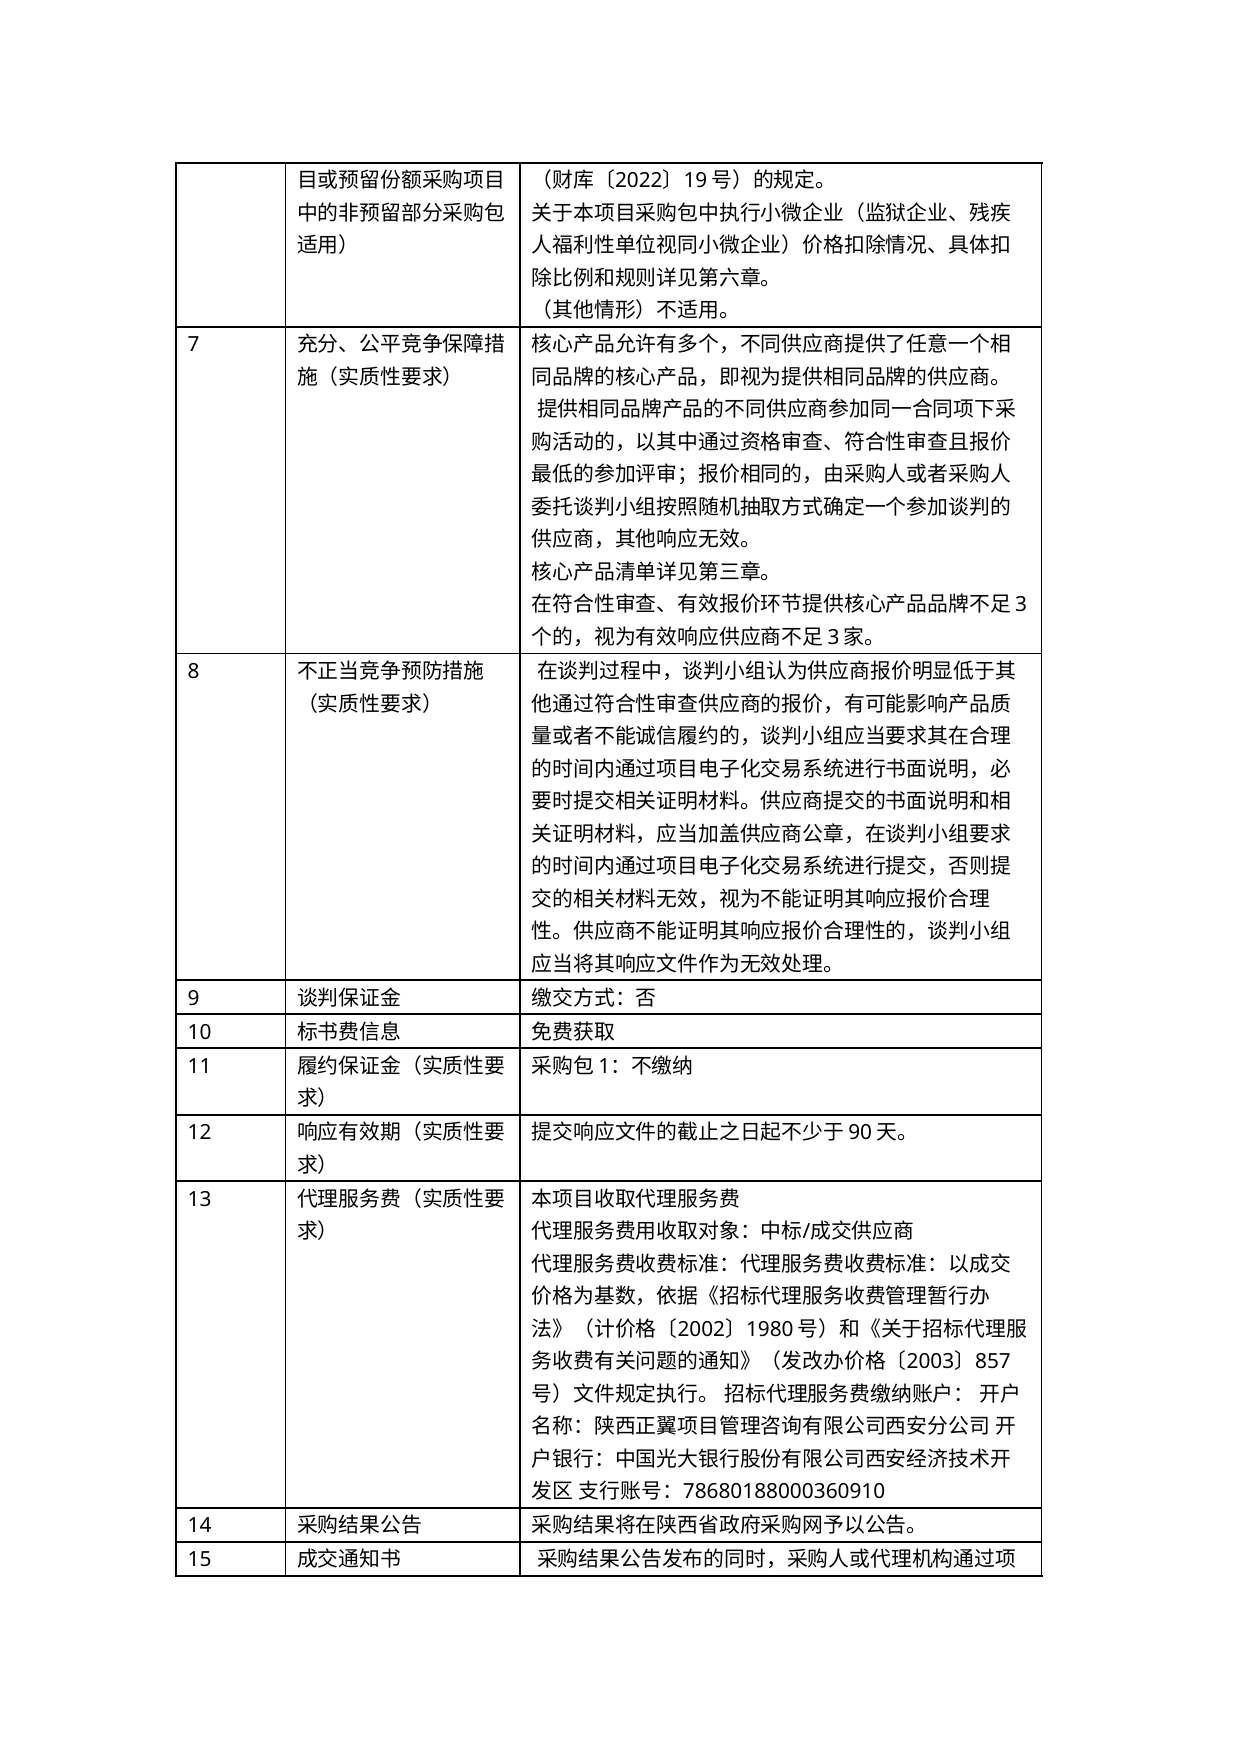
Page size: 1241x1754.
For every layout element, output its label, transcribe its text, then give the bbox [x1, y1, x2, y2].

table_cell 采购包1：不缴纳 [521, 1049, 1041, 1114]
table_cell 不正当竞争预防措施（实质性要求） [286, 654, 519, 979]
table_cell 谈判保证金 [286, 981, 519, 1013]
table_cell 缴交方式：否 [521, 981, 1041, 1013]
table_cell 6 [177, 164, 285, 326]
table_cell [521, 164, 1041, 326]
table_cell 采购结果公告 [286, 1509, 519, 1541]
table_cell 在谈判过程中，谈判小组认为供应商报价明显低于其他通过符合性审查供应商的报价，有可能影响产品质量或者不能诚信履约的，谈判小组应当要求其在合理的时间内通过项目电子化交易系统进行书面说明，必要时提交相关证明材料。供应商提交的书面说明和相关证明材料，应当加盖供应商公章，在谈判小组要求的时间内通过项目电子化交易系统进行提交，否则提交的相关材料无效，视为不能证明其响应报价合理性。供应商不能证明其响应报价合理性的，谈判小组应当将其响应文件作为无效处理。 [521, 654, 1041, 979]
table_cell 12 [177, 1116, 285, 1180]
table_cell 响应有效期（实质性要求） [286, 1116, 519, 1180]
table_cell 8 [177, 654, 285, 979]
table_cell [286, 164, 519, 326]
table_cell 成交通知书 [286, 1543, 519, 1575]
table_cell 履约保证金（实质性要求） [286, 1049, 519, 1114]
table_cell 采购结果将在陕西省政府采购网予以公告。 [521, 1509, 1041, 1541]
table_cell 15 [177, 1543, 285, 1575]
table_cell 13 [177, 1182, 285, 1507]
table_cell 14 [177, 1509, 285, 1541]
table_cell 提交响应文件的截止之日起不少于90天。 [521, 1116, 1041, 1180]
table_cell 免费获取 [521, 1015, 1041, 1047]
table_cell 代理服务费（实质性要求） [286, 1182, 519, 1507]
table_cell 10 [177, 1015, 285, 1047]
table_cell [521, 1543, 1041, 1575]
table_cell 11 [177, 1049, 285, 1114]
table_cell 本项目收取代理服务费 代理服务费用收取对象：中标/成交供应商 代理服务费收费标准：代理服务费收费标准：以成交价格为基数，依据《招标代理服务收费管理暂行办法》（计价格〔2002〕1980号）和《关于招标代理服务收费有关问题的通知》（发改办价格〔2003〕857号）文件规定执行。 招标代理服务费缴纳账户： 开户名称：陕西正翼项目管理咨询有限公司西安分公司 开户银行：中国光大银行股份有限公司西安经济技术开发区 支行账号：78680188000360910 [521, 1182, 1041, 1507]
table_cell 9 [177, 981, 285, 1013]
table_cell 标书费信息 [286, 1015, 519, 1047]
table_cell 充分、公平竞争保障措施（实质性要求） [286, 328, 519, 653]
table_cell 7 [177, 328, 285, 653]
table_cell 核心产品允许有多个，不同供应商提供了任意一个相同品牌的核心产品，即视为提供相同品牌的供应商。 提供相同品牌产品的不同供应商参加同一合同项下采购活动的，以其中通过资格审查、符合性审查且报价最低的参加评审；报价相同的，由采购人或者采购人委托谈判小组按照随机抽取方式确定一个参加谈判的供应商，其他响应无效。 核心产品清单详见第三章。 在符合性审查、有效报价环节提供核心产品品牌不足3个的，视为有效响应供应商不足3家。 [521, 328, 1041, 653]
